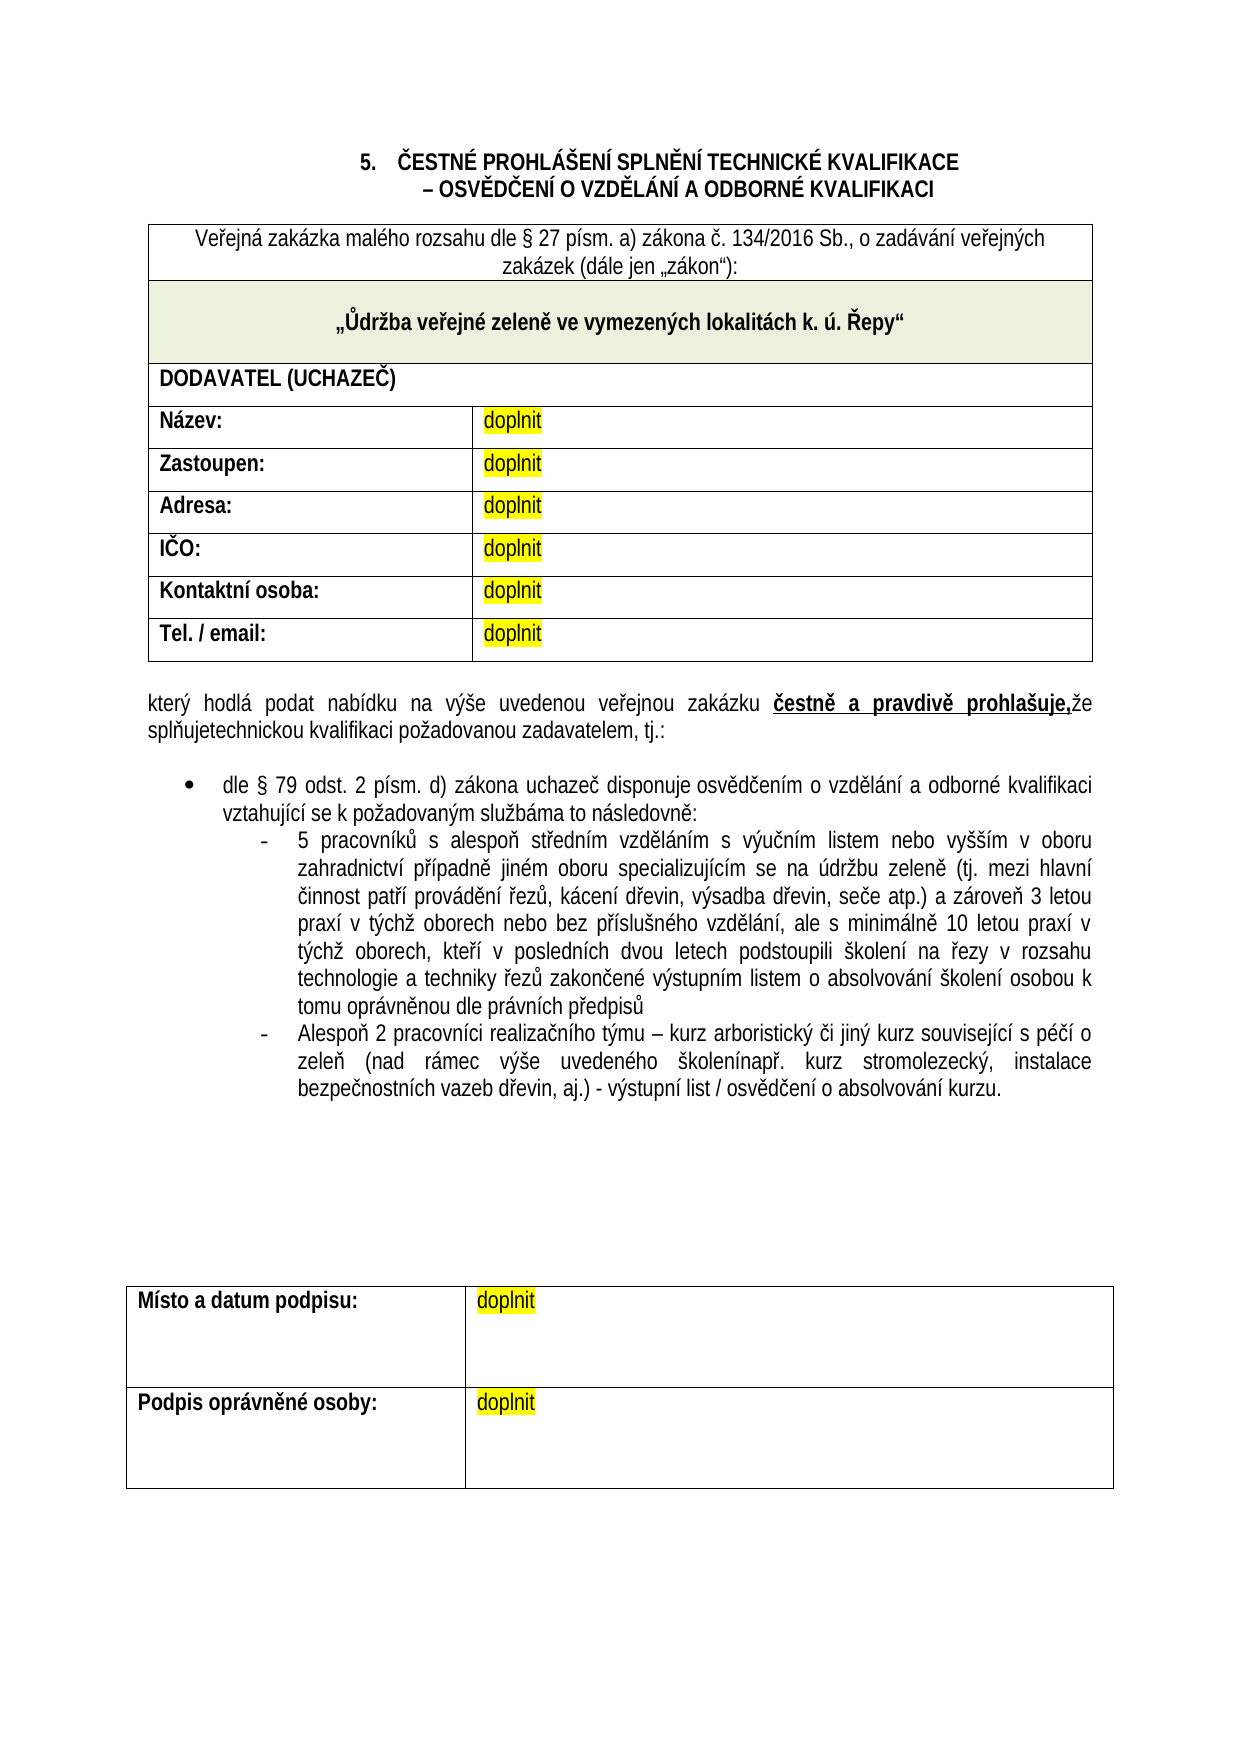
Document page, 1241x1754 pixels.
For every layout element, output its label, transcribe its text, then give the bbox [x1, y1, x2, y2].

list Alespoň 2 pracovníci realizačního týmu – kurz arboristický či jiný kurz související s péčí o zeleň (nad rámec výše uvedeného školenínapř. kurz stromolezecký, instalace bezpečnostních vazeb dřevin, aj.) - výstupní list / osvědčení o absolvování kurzu. [260, 1019, 1093, 1102]
table_cell „Ůdržba veřejné zeleně ve vymezených lokalitách k. ú. Řepy“ [149, 281, 1092, 363]
table_cell Zastoupen: [149, 449, 472, 491]
table_cell doplnit [473, 492, 1092, 533]
table_cell doplnit [473, 619, 1092, 661]
table_cell DODAVATEL (UCHAZEČ) [149, 364, 1092, 406]
table_cell Název: [149, 407, 472, 448]
table_cell Tel. / email: [149, 619, 472, 661]
text který hodlá podat nabídku na výše uvedenou veřejnou zakázku čestně a pravdivě prohlašuje,že splňujetechnickou kvalifikaci požadovanou zadavatelem, tj.: [148, 689, 1093, 744]
list ČESTNÉ PROHLÁŠENÍ SPLNĚNÍ TECHNICKÉ KVALIFIKACE – OSVĚDČENÍ O VZDĚLÁNÍ A ODBORNÉ KVALIFIKACI [185, 148, 1093, 203]
table_cell doplnit [473, 534, 1092, 576]
table_cell doplnit [473, 577, 1092, 618]
table_cell Podpis oprávněné osoby: [127, 1388, 465, 1488]
table_cell doplnit [473, 449, 1092, 491]
list 5 pracovníků s alespoň středním vzděláním s výučním listem nebo vyšším v oboru zahradnictví případně jiném oboru specializujícím se na údržbu zeleně (tj. mezi hlavní činnost patří provádění řezů, kácení dřevin, výsadba dřevin, seče atp.) a zároveň 3 letou praxí v týchž oborech nebo bez příslušného vzdělání, ale s minimálně 10 letou praxí v týchž oborech, kteří v posledních dvou letech podstoupili školení na řezy v rozsahu technologie a techniky řezů zakončené výstupním listem o absolvování školení osobou k tomu oprávněnou dle právních předpisů [260, 827, 1093, 1019]
table_cell IČO: [149, 534, 472, 576]
table_cell doplnit [466, 1388, 1113, 1488]
table_header Veřejná zakázka malého rozsahu dle § 27 písm. a) zákona č. 134/2016 Sb., o zadávání veřejných zakázek (dále jen „zákon“): [149, 225, 1092, 279]
table_header doplnit [466, 1287, 1113, 1387]
table_cell Adresa: [149, 492, 472, 533]
table_cell doplnit [473, 407, 1092, 448]
list dle § 79 odst. 2 písm. d) zákona uchazeč disponuje osvědčením o vzdělání a odborné kvalifikaci vztahující se k požadovaným službáma to následovně: [185, 772, 1093, 827]
table_header Místo a datum podpisu: [127, 1287, 465, 1387]
table_cell Kontaktní osoba: [149, 577, 472, 618]
